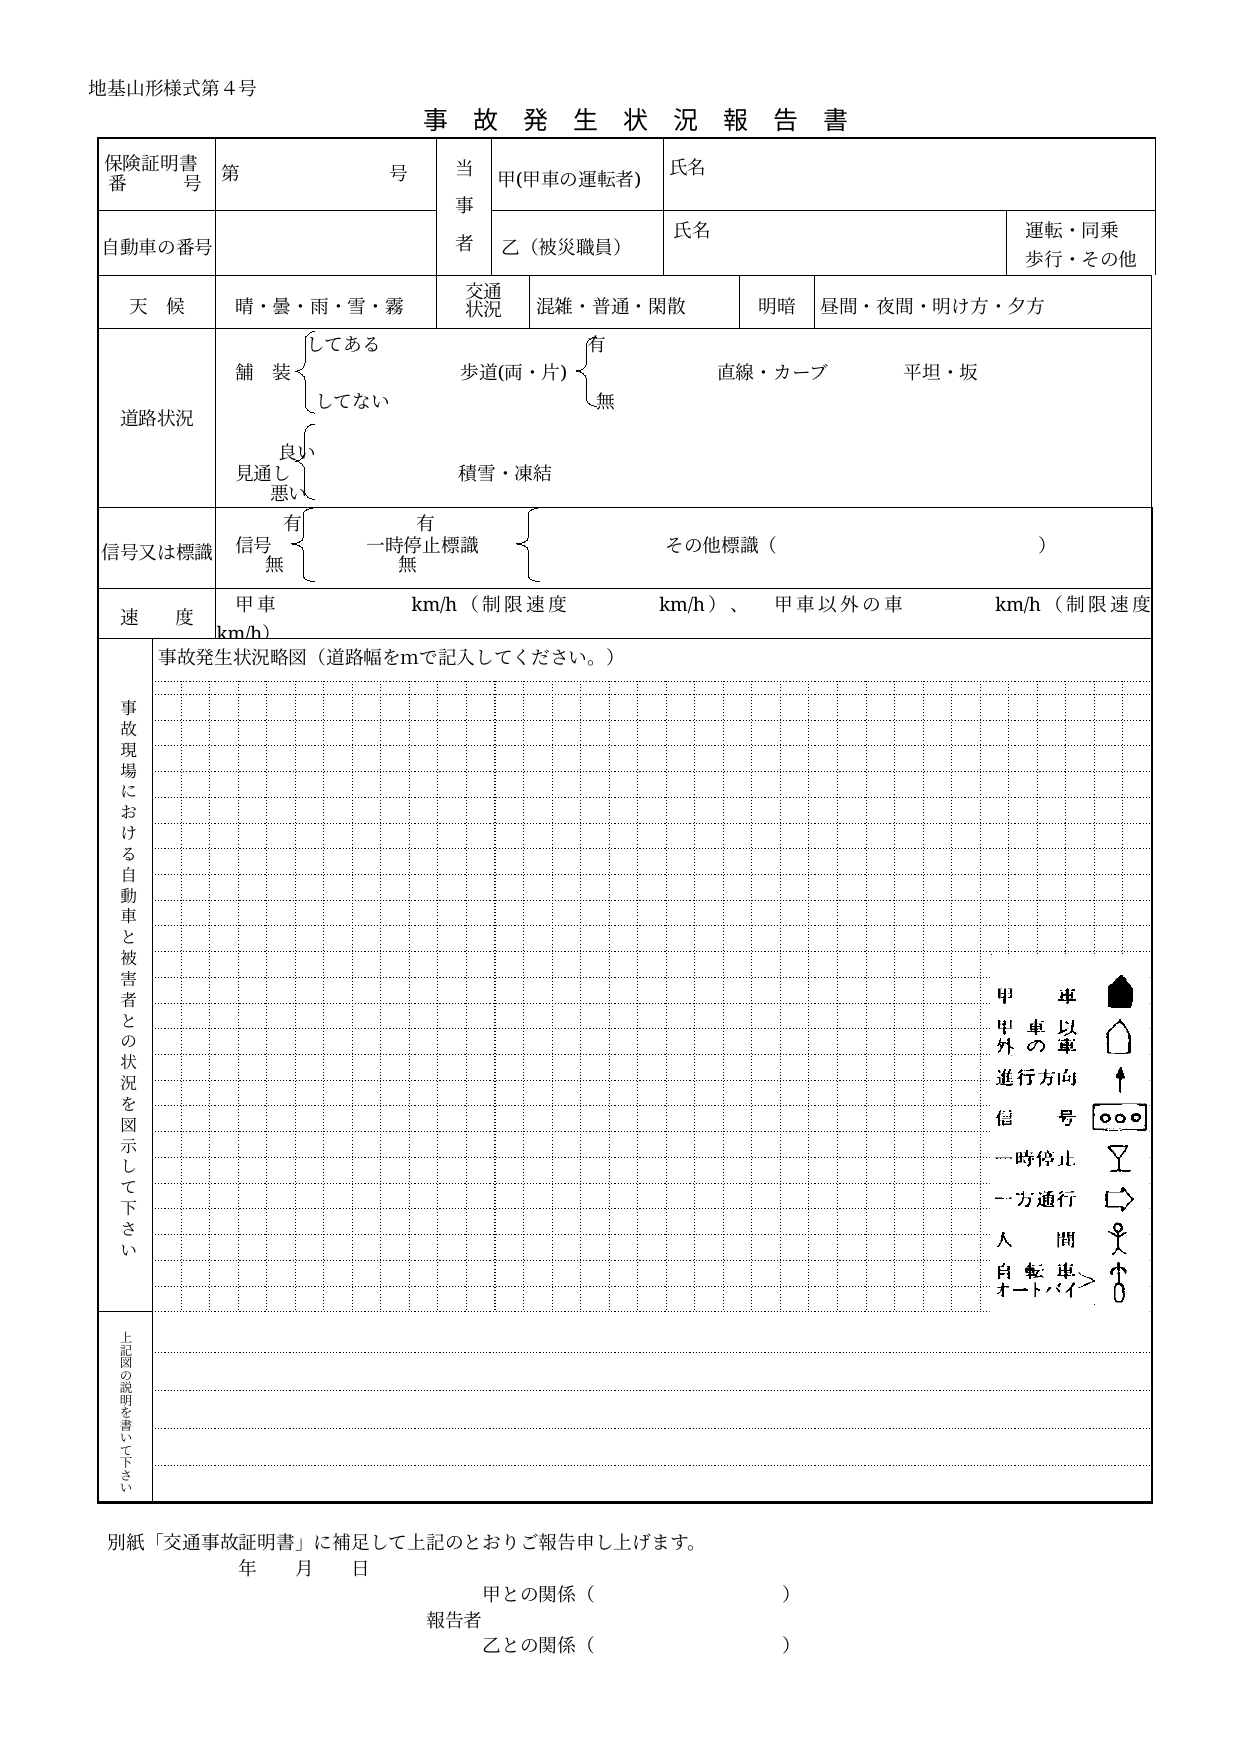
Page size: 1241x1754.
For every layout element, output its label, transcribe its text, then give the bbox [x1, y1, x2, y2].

table_cell [895, 1054, 923, 1080]
table_cell [552, 681, 581, 694]
table_cell [1066, 771, 1094, 797]
table_cell [923, 1003, 952, 1028]
table_cell [666, 1234, 695, 1260]
table_cell [609, 1286, 638, 1311]
table_cell [409, 771, 438, 797]
table_cell [695, 797, 723, 822]
table_cell [381, 681, 409, 694]
table_cell [838, 1260, 866, 1286]
table_cell [552, 1183, 581, 1208]
table_cell [923, 797, 952, 822]
table_cell [1037, 848, 1066, 874]
table_cell [638, 694, 666, 719]
table_cell [552, 900, 581, 925]
table_cell [1009, 681, 1037, 694]
table_cell [181, 720, 209, 745]
table_cell [409, 900, 438, 925]
table_cell [210, 1183, 238, 1208]
table_cell [466, 1003, 495, 1028]
table_cell [409, 694, 438, 719]
table_cell 甲車 km/h（制限速度 km/h）、 甲車以外の車 km/h（制限速度 km/h） [216, 589, 1151, 638]
table_cell [1037, 771, 1066, 797]
table_cell [324, 951, 352, 977]
table_cell [581, 771, 609, 797]
table_cell [866, 1003, 894, 1028]
table_cell [809, 745, 837, 771]
table_cell [552, 1003, 581, 1028]
table_cell [752, 874, 780, 899]
table_cell [695, 925, 723, 951]
table_cell [1123, 823, 1151, 848]
table_cell [952, 1260, 980, 1286]
table_cell [181, 1028, 209, 1054]
table_cell [895, 694, 923, 719]
table_cell [666, 1054, 695, 1080]
table_cell [381, 1131, 409, 1157]
table_cell [495, 771, 523, 797]
table_cell [866, 1260, 894, 1286]
table_cell [438, 694, 466, 719]
table_cell [866, 1208, 894, 1234]
table_cell [980, 1208, 989, 1234]
table_cell [153, 771, 181, 797]
table_cell [466, 797, 495, 822]
table_cell [552, 1080, 581, 1105]
table_cell [723, 1183, 752, 1208]
table_cell [838, 1286, 866, 1311]
table_cell [752, 771, 780, 797]
table_cell [638, 977, 666, 1002]
table_cell [181, 1131, 209, 1157]
table_cell [381, 951, 409, 977]
table_cell [666, 681, 695, 694]
table_cell [895, 1003, 923, 1028]
table_cell [1037, 925, 1066, 951]
text 乙との関係（ ） [88, 1632, 1183, 1658]
table_cell [295, 1157, 324, 1183]
table_cell [495, 1105, 523, 1131]
table_cell [324, 720, 352, 745]
table_cell [952, 1080, 980, 1105]
table_cell [153, 1131, 181, 1157]
table_cell [695, 848, 723, 874]
table_cell [267, 1157, 295, 1183]
table_cell [324, 1157, 352, 1183]
table_cell [153, 745, 181, 771]
table_cell [666, 977, 695, 1002]
table_cell [466, 1183, 495, 1208]
table_cell [524, 1260, 552, 1286]
table_cell [552, 720, 581, 745]
table_cell [495, 1208, 523, 1234]
table_cell [666, 848, 695, 874]
table_cell [495, 681, 523, 694]
table_cell [1094, 874, 1123, 899]
table_cell [980, 1234, 989, 1260]
table_cell [409, 874, 438, 899]
table_cell [581, 1260, 609, 1286]
table_cell [1123, 694, 1151, 719]
table_cell [210, 1105, 238, 1131]
table_cell [1066, 874, 1094, 899]
table_cell [780, 771, 809, 797]
table_cell [524, 1003, 552, 1028]
table_cell [638, 1105, 666, 1131]
table_cell [181, 823, 209, 848]
table_cell [552, 823, 581, 848]
table_cell [695, 1003, 723, 1028]
table_cell [980, 797, 1009, 822]
table_cell 氏名 [664, 211, 1006, 275]
table_cell [438, 1105, 466, 1131]
table_cell [695, 1208, 723, 1234]
table_cell [866, 874, 894, 899]
table_cell [181, 1003, 209, 1028]
table_cell [1009, 848, 1037, 874]
table_cell [438, 951, 466, 977]
table_cell [466, 1208, 495, 1234]
table_cell [267, 1054, 295, 1080]
table_cell [638, 771, 666, 797]
table_cell [552, 874, 581, 899]
table_cell [409, 1054, 438, 1080]
table_cell [1066, 797, 1094, 822]
table_cell [1009, 797, 1037, 822]
table_cell [838, 1234, 866, 1260]
table_cell [666, 720, 695, 745]
table_cell [381, 1183, 409, 1208]
table_cell [809, 1105, 837, 1131]
table_cell [638, 1157, 666, 1183]
table_cell [524, 720, 552, 745]
table_cell [752, 720, 780, 745]
table_cell [466, 694, 495, 719]
table_cell [1009, 874, 1037, 899]
table_cell [895, 1157, 923, 1183]
table_cell [210, 771, 238, 797]
table_cell [895, 848, 923, 874]
table_cell [181, 681, 209, 694]
table_cell [438, 797, 466, 822]
table_cell [324, 900, 352, 925]
table_cell [980, 823, 1009, 848]
table_cell [466, 1157, 495, 1183]
table_cell [838, 681, 866, 694]
table_cell [381, 925, 409, 951]
table_cell [752, 925, 780, 951]
table_cell [1066, 823, 1094, 848]
table_cell [409, 797, 438, 822]
table_cell [495, 720, 523, 745]
table_cell [638, 681, 666, 694]
table_cell してある 有 舗 装 歩道(両・片) 直線・カーブ 平坦・坂 してない 無 良い 見通し 積雪・凍結 悪い [216, 329, 1151, 507]
table_cell [1123, 874, 1151, 899]
table_header 当 事 者 [437, 139, 491, 275]
table_cell [466, 874, 495, 899]
table_cell [895, 951, 923, 977]
table_cell [181, 771, 209, 797]
table_cell [552, 1131, 581, 1157]
table_cell [780, 1080, 809, 1105]
table_cell [552, 1028, 581, 1054]
table_cell [809, 951, 837, 977]
table_cell [866, 797, 894, 822]
table_cell [495, 925, 523, 951]
table_cell [438, 1183, 466, 1208]
table_cell 自動車の番号 [99, 211, 215, 275]
table_cell [352, 925, 381, 951]
table_cell [980, 1131, 989, 1157]
table_cell [238, 1234, 267, 1260]
table_cell [1009, 720, 1037, 745]
table_cell [838, 1157, 866, 1183]
table_cell [409, 1208, 438, 1234]
table_cell [838, 900, 866, 925]
table_cell [295, 874, 324, 899]
table_cell [980, 1003, 989, 1028]
table_cell [210, 1003, 238, 1028]
table_cell [780, 1105, 809, 1131]
table_cell [238, 720, 267, 745]
table_cell [267, 1003, 295, 1028]
table_cell [980, 720, 1009, 745]
table_cell [524, 1131, 552, 1157]
table_cell [352, 1028, 381, 1054]
table_cell [695, 1157, 723, 1183]
table_cell [780, 848, 809, 874]
table_cell [1037, 874, 1066, 899]
table_cell [1094, 771, 1123, 797]
table_cell 信号又は標識 [99, 508, 215, 588]
table_cell [581, 1080, 609, 1105]
table_cell [524, 925, 552, 951]
table_cell [695, 1183, 723, 1208]
table_cell [723, 771, 752, 797]
table_cell [895, 977, 923, 1002]
table_cell [752, 1157, 780, 1183]
table_cell [210, 1157, 238, 1183]
table_cell [895, 823, 923, 848]
table_cell [780, 874, 809, 899]
table_cell [352, 694, 381, 719]
table_cell [153, 1352, 1151, 1390]
table_cell [238, 1183, 267, 1208]
table_cell [552, 745, 581, 771]
table_cell [866, 1054, 894, 1080]
table_cell [780, 681, 809, 694]
table_cell [295, 694, 324, 719]
table_cell [895, 745, 923, 771]
table_cell [866, 823, 894, 848]
table_cell [381, 745, 409, 771]
table_cell [352, 771, 381, 797]
table_cell [153, 1234, 181, 1260]
table_cell [438, 1028, 466, 1054]
table_cell [838, 1080, 866, 1105]
table_cell [809, 1208, 837, 1234]
table_cell [295, 1208, 324, 1234]
table_cell [866, 848, 894, 874]
table_cell [210, 977, 238, 1002]
table_cell [695, 823, 723, 848]
table_cell [267, 720, 295, 745]
table_cell [295, 1260, 324, 1286]
table_cell [666, 771, 695, 797]
table_cell [952, 694, 980, 719]
table_cell [780, 720, 809, 745]
table_cell [866, 1028, 894, 1054]
table_cell [838, 1028, 866, 1054]
table_cell [581, 745, 609, 771]
table_cell [980, 900, 1009, 925]
table_cell [1123, 745, 1151, 771]
table_cell [181, 1054, 209, 1080]
table_cell [838, 1105, 866, 1131]
table_cell [495, 900, 523, 925]
table_cell [809, 694, 837, 719]
table_cell [495, 1028, 523, 1054]
table_cell [409, 1286, 438, 1311]
table_cell [752, 848, 780, 874]
table_cell [752, 1260, 780, 1286]
table_cell [895, 771, 923, 797]
table_cell [267, 823, 295, 848]
table_cell [752, 1183, 780, 1208]
table_cell [723, 823, 752, 848]
table_cell [153, 797, 181, 822]
table_cell [723, 977, 752, 1002]
table_cell [581, 1157, 609, 1183]
table_cell [524, 771, 552, 797]
table_cell [780, 745, 809, 771]
table_cell [809, 771, 837, 797]
table_cell [495, 1260, 523, 1286]
table_cell [980, 1080, 989, 1105]
table_cell [552, 1286, 581, 1311]
table_cell [980, 771, 1009, 797]
table_cell [267, 797, 295, 822]
table_cell [238, 1003, 267, 1028]
table_cell [409, 823, 438, 848]
table_cell [952, 681, 980, 694]
table_cell [923, 977, 952, 1002]
table_cell [466, 1286, 495, 1311]
table_cell [324, 1234, 352, 1260]
table_cell [324, 1080, 352, 1105]
table_cell [723, 681, 752, 694]
table_cell [752, 951, 780, 977]
table_cell [1094, 925, 1123, 951]
table_cell 速 度 [99, 589, 215, 638]
table_cell [980, 681, 1009, 694]
table_cell [324, 1028, 352, 1054]
table_cell [153, 1311, 1151, 1352]
table_cell [495, 745, 523, 771]
table_cell [438, 720, 466, 745]
table_cell [352, 1003, 381, 1028]
table_cell [153, 1105, 181, 1131]
table_cell [352, 1286, 381, 1311]
table_cell [210, 823, 238, 848]
table_cell [895, 1028, 923, 1054]
table_cell [838, 797, 866, 822]
table_cell [181, 1234, 209, 1260]
table_cell [838, 694, 866, 719]
table_cell [638, 1234, 666, 1260]
table_cell [923, 681, 952, 694]
table_cell [324, 1105, 352, 1131]
table_cell [809, 874, 837, 899]
table_cell [952, 771, 980, 797]
table_cell [609, 823, 638, 848]
table_cell [723, 1157, 752, 1183]
table_cell [153, 1208, 181, 1234]
table_cell 天 候 [99, 276, 215, 327]
table_cell [809, 1183, 837, 1208]
table_cell [752, 1208, 780, 1234]
table_cell [638, 1183, 666, 1208]
table_cell [723, 797, 752, 822]
table_cell [1009, 694, 1037, 719]
table_cell [723, 1054, 752, 1080]
table_cell [181, 797, 209, 822]
table_cell [866, 694, 894, 719]
table_cell [695, 1131, 723, 1157]
table_cell [267, 1028, 295, 1054]
table_cell 乙（被災職員） [492, 211, 663, 275]
table_cell [866, 745, 894, 771]
table_cell [838, 1208, 866, 1234]
table_cell [1094, 745, 1123, 771]
table_cell [267, 681, 295, 694]
table_cell [609, 848, 638, 874]
table_cell [752, 823, 780, 848]
table_cell [352, 1054, 381, 1080]
table_cell [780, 1028, 809, 1054]
table_cell [1123, 797, 1151, 822]
table_cell [210, 1234, 238, 1260]
table_cell [295, 900, 324, 925]
table_cell [666, 925, 695, 951]
table_cell [495, 951, 523, 977]
table_cell [409, 925, 438, 951]
table_cell [581, 874, 609, 899]
table_cell [809, 1234, 837, 1260]
table_cell [524, 745, 552, 771]
table_cell [695, 900, 723, 925]
table_cell [324, 977, 352, 1002]
table_cell [210, 694, 238, 719]
table_cell [210, 1054, 238, 1080]
table_cell [267, 1131, 295, 1157]
text 別紙「交通事故証明書」に補足して上記のとおりご報告申し上げます。 [88, 1529, 1183, 1555]
table_cell [409, 977, 438, 1002]
table_cell [952, 1105, 980, 1131]
table_cell [923, 848, 952, 874]
table_cell [838, 1054, 866, 1080]
table_cell [866, 1157, 894, 1183]
table_cell [1094, 900, 1123, 925]
table_cell [866, 1234, 894, 1260]
table_cell [638, 874, 666, 899]
table_cell [552, 694, 581, 719]
table_cell [267, 1260, 295, 1286]
table_cell [980, 1260, 989, 1286]
table_cell [666, 1080, 695, 1105]
table_cell [409, 720, 438, 745]
table_cell [695, 977, 723, 1002]
table_cell [923, 1260, 952, 1286]
table_cell [923, 823, 952, 848]
table_cell [923, 1157, 952, 1183]
table_cell [723, 1105, 752, 1131]
table_cell [267, 771, 295, 797]
table_cell [381, 1080, 409, 1105]
table_cell [352, 951, 381, 977]
table_cell [153, 900, 181, 925]
table_cell [1037, 797, 1066, 822]
table_cell [980, 977, 989, 1002]
table_cell [438, 1003, 466, 1028]
table_cell [495, 874, 523, 899]
table_cell [666, 823, 695, 848]
table_cell [210, 1286, 238, 1311]
table_cell [324, 848, 352, 874]
table_cell [438, 1286, 466, 1311]
table_cell [752, 1105, 780, 1131]
table_cell [723, 1286, 752, 1311]
table_cell [524, 823, 552, 848]
table_cell [638, 720, 666, 745]
table_cell [952, 1157, 980, 1183]
table_cell [153, 1054, 181, 1080]
table_cell [466, 1028, 495, 1054]
text 事 故 発 生 状 況 報 告 書 [88, 101, 1183, 137]
table_cell [238, 823, 267, 848]
table_cell [438, 1234, 466, 1260]
table_cell [210, 900, 238, 925]
table_cell [895, 1080, 923, 1105]
table_cell [210, 1028, 238, 1054]
table_cell [752, 681, 780, 694]
table_cell [809, 1003, 837, 1028]
table_cell [210, 848, 238, 874]
table_cell [695, 1080, 723, 1105]
table_cell [638, 1260, 666, 1286]
table_cell [695, 1260, 723, 1286]
table_cell [181, 1183, 209, 1208]
table_cell 事故発生状況略図（道路幅をｍで記入してください。） [153, 639, 1151, 681]
table_cell [409, 1003, 438, 1028]
table_cell [838, 745, 866, 771]
table_cell 混雑・普通・閑散 [530, 276, 739, 327]
table_cell [980, 1054, 989, 1080]
table_cell [324, 771, 352, 797]
table_cell [923, 874, 952, 899]
table_cell [99, 1312, 152, 1501]
table_cell [552, 1157, 581, 1183]
table_cell [381, 1105, 409, 1131]
table_cell [153, 848, 181, 874]
table_cell [638, 951, 666, 977]
table_cell [895, 1131, 923, 1157]
table_cell [581, 1105, 609, 1131]
table_cell [809, 848, 837, 874]
table_cell [524, 874, 552, 899]
table_cell [1094, 681, 1123, 694]
table_cell [695, 771, 723, 797]
table_cell [780, 1003, 809, 1028]
table_cell [695, 1105, 723, 1131]
table_cell [238, 1080, 267, 1105]
table_cell [438, 925, 466, 951]
table_cell [210, 925, 238, 951]
table_cell [923, 1080, 952, 1105]
table_cell [581, 694, 609, 719]
table_cell [495, 1080, 523, 1105]
table_cell [267, 1286, 295, 1311]
table_cell [609, 745, 638, 771]
table_cell [695, 1028, 723, 1054]
table_cell [181, 925, 209, 951]
table_cell [352, 848, 381, 874]
table_cell [923, 951, 952, 977]
table_cell [153, 951, 181, 977]
table_cell 晴・曇・雨・雪・霧 [216, 276, 436, 327]
table_cell [552, 1234, 581, 1260]
table_cell [1123, 720, 1151, 745]
table_cell [153, 1286, 181, 1311]
table_cell [495, 823, 523, 848]
table_cell [466, 1260, 495, 1286]
table_cell [495, 977, 523, 1002]
table_cell [438, 1080, 466, 1105]
table_cell [780, 1260, 809, 1286]
table_cell [723, 1260, 752, 1286]
table_cell [466, 745, 495, 771]
table_cell [1066, 900, 1094, 925]
table_cell [181, 1080, 209, 1105]
table_cell [524, 1157, 552, 1183]
table_cell [838, 771, 866, 797]
table_cell [324, 1003, 352, 1028]
table_cell [895, 925, 923, 951]
table_cell [238, 745, 267, 771]
table_cell 運転・同乗 歩行・その他 [1007, 211, 1155, 275]
table_cell [438, 848, 466, 874]
table_cell [752, 1028, 780, 1054]
table_cell [638, 848, 666, 874]
table_cell [638, 745, 666, 771]
table_cell [866, 771, 894, 797]
table_cell [99, 639, 152, 1311]
table_cell [438, 1131, 466, 1157]
table_cell [581, 900, 609, 925]
table_cell [381, 848, 409, 874]
table_cell [1094, 694, 1123, 719]
table_cell [295, 1003, 324, 1028]
table_cell [809, 925, 837, 951]
table_cell [1123, 925, 1151, 951]
table_cell [809, 1028, 837, 1054]
table_cell [980, 951, 1008, 977]
table_cell [210, 1131, 238, 1157]
table_cell [295, 977, 324, 1002]
table_cell [153, 823, 181, 848]
table_cell [466, 1131, 495, 1157]
table_cell [809, 977, 837, 1002]
table_cell [866, 720, 894, 745]
table_cell [581, 1054, 609, 1080]
table_cell [1037, 823, 1066, 848]
table_cell [952, 900, 980, 925]
table_cell [809, 681, 837, 694]
table_cell [695, 1234, 723, 1260]
table_cell [1066, 925, 1094, 951]
table_cell [267, 848, 295, 874]
table_cell [352, 1105, 381, 1131]
table_cell [666, 874, 695, 899]
table_header 第 号 [216, 139, 436, 210]
table_cell [552, 977, 581, 1002]
table_cell [352, 1183, 381, 1208]
table_cell [581, 1003, 609, 1028]
table_cell [609, 1080, 638, 1105]
table_header 保険証明書 番 号 [99, 139, 215, 210]
table_cell [780, 1234, 809, 1260]
table_cell [666, 1157, 695, 1183]
table_cell [438, 823, 466, 848]
table_cell [752, 745, 780, 771]
table_cell [780, 1208, 809, 1234]
table_cell [324, 694, 352, 719]
table_cell [466, 925, 495, 951]
table_cell [895, 797, 923, 822]
table_cell [409, 1234, 438, 1260]
table_cell [838, 848, 866, 874]
table_cell [153, 1428, 1151, 1465]
table_cell [923, 1234, 952, 1260]
table_cell [438, 1054, 466, 1080]
table_cell [609, 925, 638, 951]
table_cell [524, 951, 552, 977]
table_cell [238, 848, 267, 874]
table_cell [495, 1054, 523, 1080]
table_cell [866, 1286, 894, 1311]
table_cell [638, 823, 666, 848]
table_cell [466, 977, 495, 1002]
table_cell [581, 1286, 609, 1311]
table_cell [581, 848, 609, 874]
table_cell [495, 1003, 523, 1028]
table_cell [524, 1286, 552, 1311]
table_cell [695, 720, 723, 745]
table_cell [866, 1080, 894, 1105]
table_cell [809, 720, 837, 745]
table_cell [267, 745, 295, 771]
table_cell [609, 1003, 638, 1028]
table_cell [1123, 848, 1151, 874]
table_cell [1009, 900, 1037, 925]
table_cell [752, 977, 780, 1002]
table_cell [352, 1131, 381, 1157]
picture [989, 954, 1150, 1312]
table_cell [780, 1183, 809, 1208]
table_cell [324, 1208, 352, 1234]
table_cell [267, 1208, 295, 1234]
table_cell [866, 977, 894, 1002]
table_cell [238, 874, 267, 899]
table_cell [980, 694, 1009, 719]
table_cell [295, 771, 324, 797]
table_cell [723, 745, 752, 771]
table_cell [466, 848, 495, 874]
table_cell [210, 951, 238, 977]
table_cell [1123, 681, 1151, 694]
table_cell [638, 900, 666, 925]
table_cell [1009, 823, 1037, 848]
table_cell [895, 720, 923, 745]
table_cell 有 有 信号 一時停止標識 その他標識（ ） 無 無 [216, 508, 1151, 588]
table_cell [238, 771, 267, 797]
table_cell [952, 1234, 980, 1260]
table_cell [181, 1286, 209, 1311]
table_cell [723, 1208, 752, 1234]
table_cell [952, 745, 980, 771]
table_cell [352, 874, 381, 899]
table_cell [638, 1080, 666, 1105]
table_cell [980, 874, 1009, 899]
table_cell [723, 951, 752, 977]
table_cell [809, 900, 837, 925]
table_cell [752, 1234, 780, 1260]
table_cell [752, 1286, 780, 1311]
table_cell [666, 1003, 695, 1028]
table_cell [723, 1131, 752, 1157]
table_cell [609, 951, 638, 977]
table_cell [1094, 797, 1123, 822]
table_cell [238, 1208, 267, 1234]
table_cell [466, 1234, 495, 1260]
table_cell [866, 681, 894, 694]
table_cell [181, 874, 209, 899]
table_cell [552, 925, 581, 951]
table_cell [153, 1003, 181, 1028]
table_cell [952, 951, 980, 977]
table_cell [895, 1208, 923, 1234]
table_cell [666, 1105, 695, 1131]
table_cell [153, 1157, 181, 1183]
table_cell [923, 925, 952, 951]
table_cell [581, 1208, 609, 1234]
table_cell [153, 694, 181, 719]
table_cell [352, 1260, 381, 1286]
table_cell [324, 823, 352, 848]
table_header 氏名 [664, 139, 1155, 210]
table_cell [609, 1105, 638, 1131]
table_cell [895, 1260, 923, 1286]
table_cell [438, 1260, 466, 1286]
table_cell [866, 925, 894, 951]
table_cell [1123, 900, 1151, 925]
table_cell [609, 1054, 638, 1080]
table_cell [581, 925, 609, 951]
table_cell [324, 1131, 352, 1157]
table_cell [923, 1286, 952, 1311]
table_cell [267, 951, 295, 977]
table_cell [581, 951, 609, 977]
table_cell [267, 1183, 295, 1208]
table_cell [524, 1054, 552, 1080]
table_cell [409, 1157, 438, 1183]
table_cell [295, 925, 324, 951]
table_cell [666, 1183, 695, 1208]
table_cell [638, 1054, 666, 1080]
table_cell [267, 1234, 295, 1260]
table_cell [980, 1286, 989, 1311]
table_cell [495, 1286, 523, 1311]
table_cell [466, 823, 495, 848]
table_cell [409, 681, 438, 694]
table_cell [381, 1260, 409, 1286]
table_cell [552, 848, 581, 874]
table_cell [267, 977, 295, 1002]
table_cell [609, 681, 638, 694]
table_cell [952, 848, 980, 874]
table_cell [295, 1105, 324, 1131]
table_cell [381, 694, 409, 719]
table_cell [524, 900, 552, 925]
table_cell [381, 823, 409, 848]
table_cell [838, 1003, 866, 1028]
table_cell [923, 1028, 952, 1054]
table_cell [524, 797, 552, 822]
table_cell [809, 1286, 837, 1311]
table_cell [153, 925, 181, 951]
table_cell [238, 1157, 267, 1183]
table_cell [466, 720, 495, 745]
table_cell [438, 745, 466, 771]
table_cell [980, 745, 1009, 771]
table_cell [952, 977, 980, 1002]
table_cell [409, 1260, 438, 1286]
table_cell [466, 1054, 495, 1080]
table_cell [1123, 771, 1151, 797]
table_cell [1094, 720, 1123, 745]
table_cell [838, 951, 866, 977]
table_cell [923, 1183, 952, 1208]
table_cell [381, 900, 409, 925]
table_cell [238, 1131, 267, 1157]
table_cell [381, 1054, 409, 1080]
table_cell [324, 797, 352, 822]
table_cell [238, 925, 267, 951]
table_cell [895, 1286, 923, 1311]
table_cell [295, 745, 324, 771]
table_cell [295, 1286, 324, 1311]
table_cell [181, 745, 209, 771]
table_cell [210, 1208, 238, 1234]
table_cell [923, 694, 952, 719]
table_cell [495, 1131, 523, 1157]
table_cell 交通 状況 [437, 276, 529, 327]
table_cell [638, 797, 666, 822]
text 甲との関係（ ） [88, 1581, 1183, 1606]
table_cell [1009, 925, 1037, 951]
table_cell [267, 1080, 295, 1105]
table_cell [324, 1260, 352, 1286]
table_cell [381, 1028, 409, 1054]
table_cell [295, 848, 324, 874]
table_cell [809, 1157, 837, 1183]
table_cell [295, 720, 324, 745]
table_cell [552, 1105, 581, 1131]
table_cell [752, 694, 780, 719]
table_cell [581, 977, 609, 1002]
table_cell [381, 771, 409, 797]
table_cell [666, 1208, 695, 1234]
table_cell [581, 1234, 609, 1260]
table_cell [210, 1260, 238, 1286]
table_cell [238, 797, 267, 822]
table_cell [324, 1054, 352, 1080]
table_cell [809, 1131, 837, 1157]
table_cell [923, 1208, 952, 1234]
table_cell [780, 823, 809, 848]
table_cell [752, 900, 780, 925]
table_cell [923, 745, 952, 771]
table_cell [1066, 720, 1094, 745]
table_cell [895, 1183, 923, 1208]
table_cell [581, 797, 609, 822]
table_cell [1094, 823, 1123, 848]
table_cell [780, 1131, 809, 1157]
table_cell [952, 1208, 980, 1234]
table_cell [866, 951, 894, 977]
table_cell [695, 1286, 723, 1311]
table_cell 昼間・夜間・明け方・夕方 [815, 276, 1151, 327]
table_cell [495, 1183, 523, 1208]
table_cell [752, 1131, 780, 1157]
table_cell [609, 1028, 638, 1054]
table_cell [609, 977, 638, 1002]
table_cell [381, 1208, 409, 1234]
table_cell [1009, 771, 1037, 797]
table_cell [324, 745, 352, 771]
table_cell [581, 1183, 609, 1208]
table_cell [952, 1028, 980, 1054]
table_cell [780, 900, 809, 925]
table_cell [895, 1105, 923, 1131]
table_cell [752, 1054, 780, 1080]
table_cell [352, 1208, 381, 1234]
table_cell [438, 1208, 466, 1234]
table_cell [1066, 745, 1094, 771]
table_cell [552, 771, 581, 797]
table_cell [552, 1054, 581, 1080]
table_cell [923, 1054, 952, 1080]
table_cell [495, 797, 523, 822]
table_cell [352, 1080, 381, 1105]
table_cell [666, 797, 695, 822]
table_cell [210, 1080, 238, 1105]
table_cell [952, 1183, 980, 1208]
table_cell [466, 681, 495, 694]
table_cell [295, 951, 324, 977]
table_cell [438, 771, 466, 797]
table_cell [352, 720, 381, 745]
table_cell [181, 951, 209, 977]
table_cell [1066, 848, 1094, 874]
table_cell [609, 771, 638, 797]
table_cell [838, 977, 866, 1002]
table_cell [210, 681, 238, 694]
table_cell [780, 694, 809, 719]
table_cell [409, 1105, 438, 1131]
table_cell [581, 1028, 609, 1054]
table_cell [581, 1131, 609, 1157]
table_cell [524, 1208, 552, 1234]
table_cell [609, 797, 638, 822]
table_cell [980, 1028, 989, 1054]
table_cell [609, 1234, 638, 1260]
table_cell [524, 1080, 552, 1105]
table_cell [609, 900, 638, 925]
table_cell [780, 925, 809, 951]
table_cell [581, 720, 609, 745]
table_cell [267, 925, 295, 951]
table_cell [495, 848, 523, 874]
table_cell [666, 900, 695, 925]
table_cell [780, 1054, 809, 1080]
table_cell [181, 900, 209, 925]
table_cell [609, 694, 638, 719]
table_cell [638, 925, 666, 951]
table_cell [210, 745, 238, 771]
table_cell [609, 720, 638, 745]
table_cell [895, 900, 923, 925]
table_cell [552, 797, 581, 822]
table_cell [1066, 681, 1094, 694]
table_cell [524, 681, 552, 694]
table_cell [666, 694, 695, 719]
table_cell [552, 951, 581, 977]
table_cell [466, 1080, 495, 1105]
table_cell [638, 1286, 666, 1311]
table_cell [723, 1003, 752, 1028]
table_cell [181, 1208, 209, 1234]
table_cell [295, 1183, 324, 1208]
table_cell [153, 1028, 181, 1054]
table_cell [438, 1157, 466, 1183]
table_cell [524, 694, 552, 719]
table_cell [409, 1080, 438, 1105]
table_cell [638, 1003, 666, 1028]
table_cell [609, 1183, 638, 1208]
table_cell 明暗 [740, 276, 814, 327]
table_cell [695, 745, 723, 771]
table_cell [438, 874, 466, 899]
table_cell [324, 681, 352, 694]
table_cell [1037, 694, 1066, 719]
table_cell [866, 900, 894, 925]
table_cell [216, 211, 436, 275]
table_cell [153, 720, 181, 745]
table_cell [1037, 745, 1066, 771]
table_cell [238, 694, 267, 719]
table_cell [952, 1131, 980, 1157]
table_cell [666, 1028, 695, 1054]
table_cell [666, 951, 695, 977]
table_cell [409, 848, 438, 874]
table_cell [267, 694, 295, 719]
table_cell [723, 874, 752, 899]
table_cell [438, 900, 466, 925]
table_cell [267, 900, 295, 925]
table_cell [238, 1054, 267, 1080]
table_cell [524, 1105, 552, 1131]
table_cell [238, 681, 267, 694]
table_cell [267, 874, 295, 899]
table_cell [381, 1157, 409, 1183]
table_cell [466, 951, 495, 977]
table_cell [695, 951, 723, 977]
table_cell [809, 1260, 837, 1286]
table_cell [153, 977, 181, 1002]
table_cell [609, 1157, 638, 1183]
table_cell [666, 1286, 695, 1311]
table_cell [181, 694, 209, 719]
table_cell [952, 874, 980, 899]
table_cell [952, 1286, 980, 1311]
table_cell [381, 1286, 409, 1311]
table_cell [181, 848, 209, 874]
table_cell [524, 848, 552, 874]
table_cell [1066, 694, 1094, 719]
table_cell [581, 823, 609, 848]
table_cell [1037, 720, 1066, 745]
table_cell [609, 1131, 638, 1157]
table_cell [780, 797, 809, 822]
table_cell [952, 720, 980, 745]
table_cell [695, 1054, 723, 1080]
table_cell [210, 797, 238, 822]
table_cell [238, 1105, 267, 1131]
table_cell [723, 900, 752, 925]
text 年 月 日 [88, 1555, 1183, 1581]
table_cell [466, 900, 495, 925]
table_cell [695, 681, 723, 694]
table_cell [866, 1105, 894, 1131]
table_cell [695, 874, 723, 899]
table_cell [780, 1286, 809, 1311]
table_cell [638, 1028, 666, 1054]
table_cell [238, 1260, 267, 1286]
table_cell [780, 1157, 809, 1183]
table_cell [238, 1286, 267, 1311]
table_cell [723, 1028, 752, 1054]
table_cell [838, 720, 866, 745]
table_cell [1037, 681, 1066, 694]
table_cell [181, 977, 209, 1002]
table_cell [324, 1286, 352, 1311]
table_cell [524, 1234, 552, 1260]
table_cell [780, 951, 809, 977]
table_cell [695, 694, 723, 719]
table_cell [923, 720, 952, 745]
table_cell [952, 797, 980, 822]
table_cell [295, 681, 324, 694]
table_header 甲(甲車の運転者) [492, 139, 663, 210]
table_cell [1094, 848, 1123, 874]
table_cell [752, 1003, 780, 1028]
table_cell [895, 1234, 923, 1260]
table_cell [952, 1003, 980, 1028]
table_cell [267, 1105, 295, 1131]
table_cell [238, 951, 267, 977]
table_cell [723, 1080, 752, 1105]
table_cell [153, 1390, 1151, 1428]
table_cell [609, 1208, 638, 1234]
table_cell [638, 1131, 666, 1157]
table_cell [381, 977, 409, 1002]
table_cell [923, 900, 952, 925]
table_cell [210, 720, 238, 745]
table_cell [809, 1054, 837, 1080]
table_cell [752, 797, 780, 822]
table_cell [409, 951, 438, 977]
table_cell [980, 848, 1009, 874]
table_cell [409, 745, 438, 771]
table_cell 道路状況 [99, 329, 215, 507]
table_cell [352, 745, 381, 771]
table_cell [495, 1234, 523, 1260]
table_cell [409, 1183, 438, 1208]
table_cell [666, 1260, 695, 1286]
table_cell [838, 1131, 866, 1157]
table_cell [381, 720, 409, 745]
table_cell [352, 977, 381, 1002]
table_cell [838, 925, 866, 951]
table_cell [438, 977, 466, 1002]
table_cell [466, 1105, 495, 1131]
table_cell [153, 1080, 181, 1105]
table_cell [295, 823, 324, 848]
text 地基山形様式第４号 [88, 75, 1183, 101]
table_cell [524, 977, 552, 1002]
table_cell [381, 874, 409, 899]
table_cell [666, 745, 695, 771]
table_cell [381, 1003, 409, 1028]
table_cell [352, 823, 381, 848]
table_cell [181, 1105, 209, 1131]
table_cell [352, 900, 381, 925]
table_cell [352, 1157, 381, 1183]
table_cell [181, 1260, 209, 1286]
table_cell [923, 1131, 952, 1157]
table_cell [952, 823, 980, 848]
table_cell [923, 1105, 952, 1131]
table_cell [409, 1131, 438, 1157]
table_cell [866, 1183, 894, 1208]
table_cell [1037, 900, 1066, 925]
table_cell [723, 720, 752, 745]
table_cell [438, 681, 466, 694]
table_cell [381, 1234, 409, 1260]
table_cell [552, 1208, 581, 1234]
table_cell [352, 1234, 381, 1260]
table_cell [1009, 745, 1037, 771]
table_cell [409, 1028, 438, 1054]
table_cell [666, 1131, 695, 1157]
table_cell [838, 874, 866, 899]
table_cell [153, 874, 181, 899]
table_cell [524, 1028, 552, 1054]
table_cell [581, 681, 609, 694]
table_cell [952, 1054, 980, 1080]
table_cell [153, 681, 181, 694]
table_cell [295, 1028, 324, 1054]
table_cell [352, 797, 381, 822]
table_cell [723, 848, 752, 874]
table_cell [838, 1183, 866, 1208]
table_cell [609, 874, 638, 899]
table_cell [153, 1183, 181, 1208]
table_cell [752, 1080, 780, 1105]
table_cell [980, 1183, 989, 1208]
table_cell [923, 771, 952, 797]
table_cell [524, 1183, 552, 1208]
table_cell [381, 797, 409, 822]
table_cell [723, 694, 752, 719]
table_cell [238, 900, 267, 925]
table_cell [895, 874, 923, 899]
table_cell [552, 1260, 581, 1286]
table_cell [210, 874, 238, 899]
table_cell [466, 771, 495, 797]
table_cell [238, 977, 267, 1002]
table_cell [352, 681, 381, 694]
table_cell [780, 977, 809, 1002]
table_cell [895, 681, 923, 694]
table_cell [609, 1260, 638, 1286]
table_cell [295, 797, 324, 822]
table_cell [295, 1080, 324, 1105]
table_cell [238, 1028, 267, 1054]
table_cell [809, 823, 837, 848]
table_cell [295, 1054, 324, 1080]
table_cell [324, 925, 352, 951]
table_cell [866, 1131, 894, 1157]
table_cell [980, 1157, 989, 1183]
table_cell [980, 1105, 989, 1131]
table_cell [495, 1157, 523, 1183]
table_cell [153, 1465, 1151, 1501]
table_cell [980, 925, 1009, 951]
table_cell [295, 1131, 324, 1157]
table_cell [838, 823, 866, 848]
table_cell [723, 925, 752, 951]
table_cell [324, 874, 352, 899]
text 報告者 [88, 1606, 1183, 1632]
table_cell [723, 1234, 752, 1260]
table_cell [153, 1260, 181, 1286]
table_cell [181, 1157, 209, 1183]
table_cell [952, 925, 980, 951]
table_cell [638, 1208, 666, 1234]
table_cell [809, 797, 837, 822]
table_cell [495, 694, 523, 719]
table_cell [324, 1183, 352, 1208]
table_cell [809, 1080, 837, 1105]
table_cell [295, 1234, 324, 1260]
